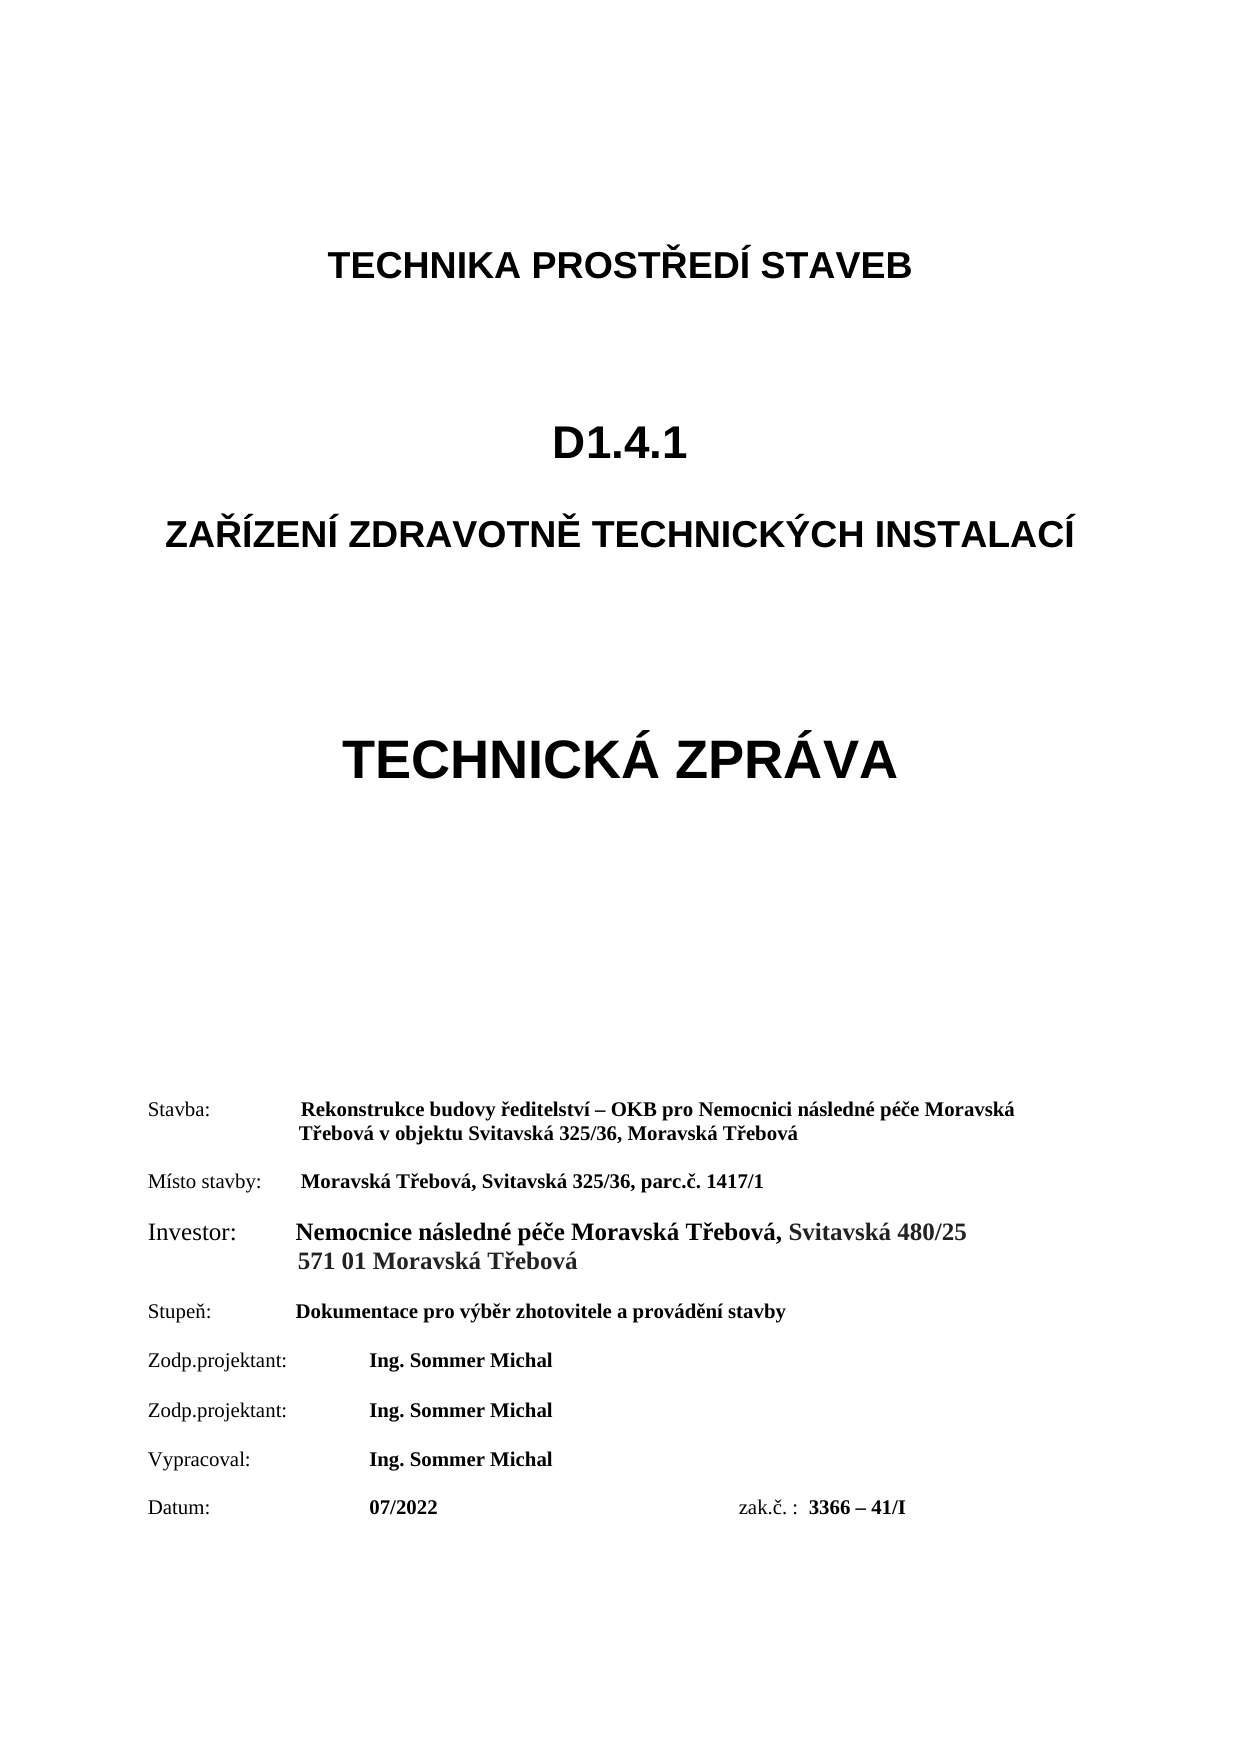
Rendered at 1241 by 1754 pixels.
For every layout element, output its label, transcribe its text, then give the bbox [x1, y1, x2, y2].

text ZAŘÍZENÍ ZDRAVOTNĚ TECHNICKÝCH INSTALACÍ [148, 512, 1093, 555]
text D1.4.1 [148, 416, 1093, 469]
text Stavba: Rekonstrukce budovy ředitelství – OKB pro Nemocnici následné péče Moravská [148, 1097, 1093, 1121]
text Místo stavby: Moravská Třebová, Svitavská 325/36, parc.č. 1417/1 [148, 1169, 1093, 1193]
text Investor: Nemocnice následné péče Moravská Třebová, Svitavská 480/25 571 01 Moravská Třebová [148, 1217, 1093, 1275]
text Stupeň: Dokumentace pro výběr zhotovitele a provádění stavby [148, 1299, 1093, 1323]
text Zodp.projektant: Ing. Sommer Michal [148, 1347, 1093, 1372]
text Vypracoval: Ing. Sommer Michal [148, 1446, 1093, 1471]
text TECHNIKA PROSTŘEDÍ STAVEB [148, 243, 1093, 287]
text TECHNICKÁ ZPRÁVA [148, 727, 1093, 790]
text Datum: 07/2022 zak.č. : 3366 – 41/I [148, 1495, 1093, 1519]
text Zodp.projektant: Ing. Sommer Michal [148, 1397, 1093, 1422]
text Třebová v objektu Svitavská 325/36, Moravská Třebová [148, 1121, 1093, 1145]
